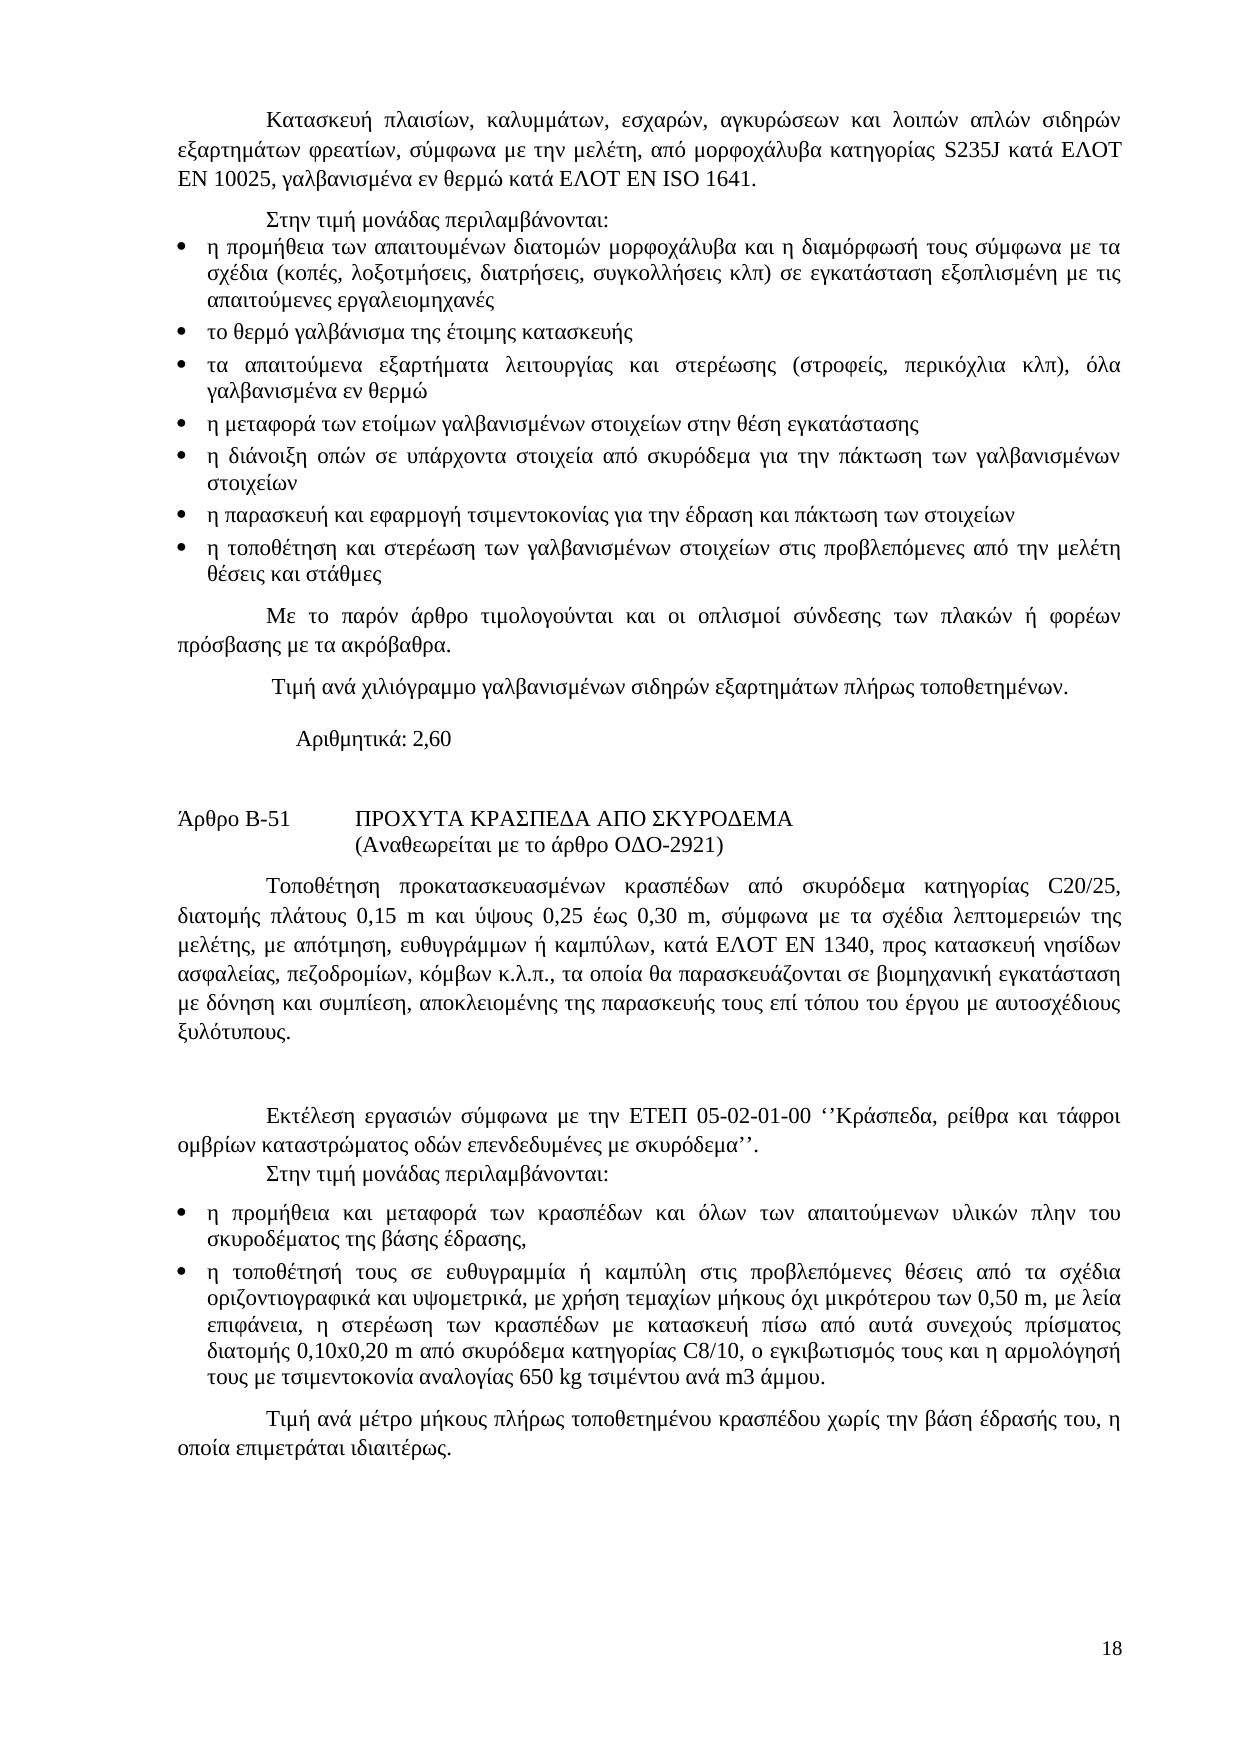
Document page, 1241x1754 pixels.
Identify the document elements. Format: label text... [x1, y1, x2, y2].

text Τιμή ανά μέτρο μήκους πλήρως τοποθετημένου κρασπέδου χωρίς την βάση έδρασής του, η οποία επιμετράται ιδιαιτέρως. [177, 1402, 1122, 1461]
list η προμήθεια των απαιτουμένων διατομών μορφοχάλυβα και η διαμόρφωσή τους σύμφωνα με τα σχέδια (κοπές, λοξοτμήσεις, διατρήσεις, συγκολλήσεις κλπ) σε εγκατάσταση εξοπλισμένη με τις απαιτούμενες εργαλειομηχανές [177, 233, 1122, 312]
subtitle Άρθρο Β-51 ΠΡΟΧΥΤΑ ΚΡΑΣΠΕΔΑ ΑΠΟ ΣΚΥΡΟΔΕΜΑ [177, 804, 1122, 831]
list η προμήθεια και μεταφορά των κρασπέδων και όλων των απαιτούμενων υλικών πλην του σκυροδέματος της βάσης έδρασης, [177, 1199, 1122, 1252]
list η παρασκευή και εφαρμογή τσιμεντοκονίας για την έδραση και πάκτωση των στοιχείων [177, 501, 1122, 528]
list η τοποθέτηση και στερέωση των γαλβανισμένων στοιχείων στις προβλεπόμενες από την μελέτη θέσεις και στάθμες [177, 534, 1122, 587]
list η τοποθέτησή τους σε ευθυγραμμία ή καμπύλη στις προβλεπόμενες θέσεις από τα σχέδια οριζοντιογραφικά και υψομετρικά, με χρήση τεμαχίων μήκους όχι μικρότερου των , με λεία επιφάνεια, η στερέωση των κρασπέδων με κατασκευή πίσω από αυτά συνεχούς πρίσματος διατομής 0,10x0,20 m από σκυρόδεμα κατηγορίας C8/10, ο εγκιβωτισμός τους και η αρμολόγησή τους με τσιμεντοκονία αναλογίας τσιμέντου ανά m3 άμμου. [177, 1258, 1122, 1390]
list τα απαιτούμενα εξαρτήματα λειτουργίας και στερέωσης (στροφείς, περικόχλια κλπ), όλα γαλβανισμένα εν θερμώ [177, 351, 1122, 403]
text Στην τιμή μονάδας περιλαμβάνονται: [177, 1157, 1122, 1186]
text Στην τιμή μονάδας περιλαμβάνονται: [177, 204, 1122, 233]
list η διάνοιξη οπών σε υπάρχοντα στοιχεία από σκυρόδεμα για την πάκτωση των γαλβανισμένων στοιχείων [177, 442, 1122, 495]
text Κατασκευή πλαισίων, καλυμμάτων, εσχαρών, αγκυρώσεων και λοιπών απλών σιδηρών εξαρτημάτων φρεατίων, σύμφωνα με την μελέτη, από μορφοχάλυβα κατηγορίας S235J κατά ΕΛΟΤ ΕΝ 10025, γαλβανισμένα εν θερμώ κατά ΕΛΟΤ EN ISO 1641. [177, 104, 1122, 191]
text Αριθμητικά: 2,60 [177, 726, 1122, 752]
text Τοποθέτηση προκατασκευασμένων κρασπέδων από σκυρόδεμα κατηγορίας C20/25, διατομής πλάτους και ύψους 0,25 έως , σύμφωνα με τα σχέδια λεπτομερειών της μελέτης, με απότμηση, ευθυγράμμων ή καμπύλων, κατά ΕΛΟΤ ΕΝ 1340, προς κατασκευή νησίδων ασφαλείας, πεζοδρομίων, κόμβων κ.λ.π., τα οποία θα παρασκευάζονται σε βιομηχανική εγκατάσταση με δόνηση και συμπίεση, αποκλειομένης της παρασκευής τους επί τόπου του έργου με αυτοσχέδιους ξυλότυπους. [177, 870, 1122, 1045]
list η μεταφορά των ετοίμων γαλβανισμένων στοιχείων στην θέση εγκατάστασης [177, 410, 1122, 436]
list το θερμό γαλβάνισμα της έτοιμης κατασκευής [177, 318, 1122, 344]
text (Αναθεωρείται με το άρθρο ΟΔΟ-2921) [177, 831, 1122, 857]
text Με το παρόν άρθρο τιμολογούνται και οι οπλισμοί σύνδεσης των πλακών ή φορέων πρόσβασης με τα ακρόβαθρα. [177, 599, 1122, 657]
text Τιμή ανά χιλιόγραμμο γαλβανισμένων σιδηρών εξαρτημάτων πλήρως τοποθετημένων. [177, 670, 1122, 699]
text Εκτέλεση εργασιών σύμφωνα με την ΕΤΕΠ 05-02-01-00 ‘’Κράσπεδα, ρείθρα και τάφροι ομβρίων καταστρώματος οδών επενδεδυμένες με σκυρόδεμα’’. [177, 1099, 1122, 1157]
